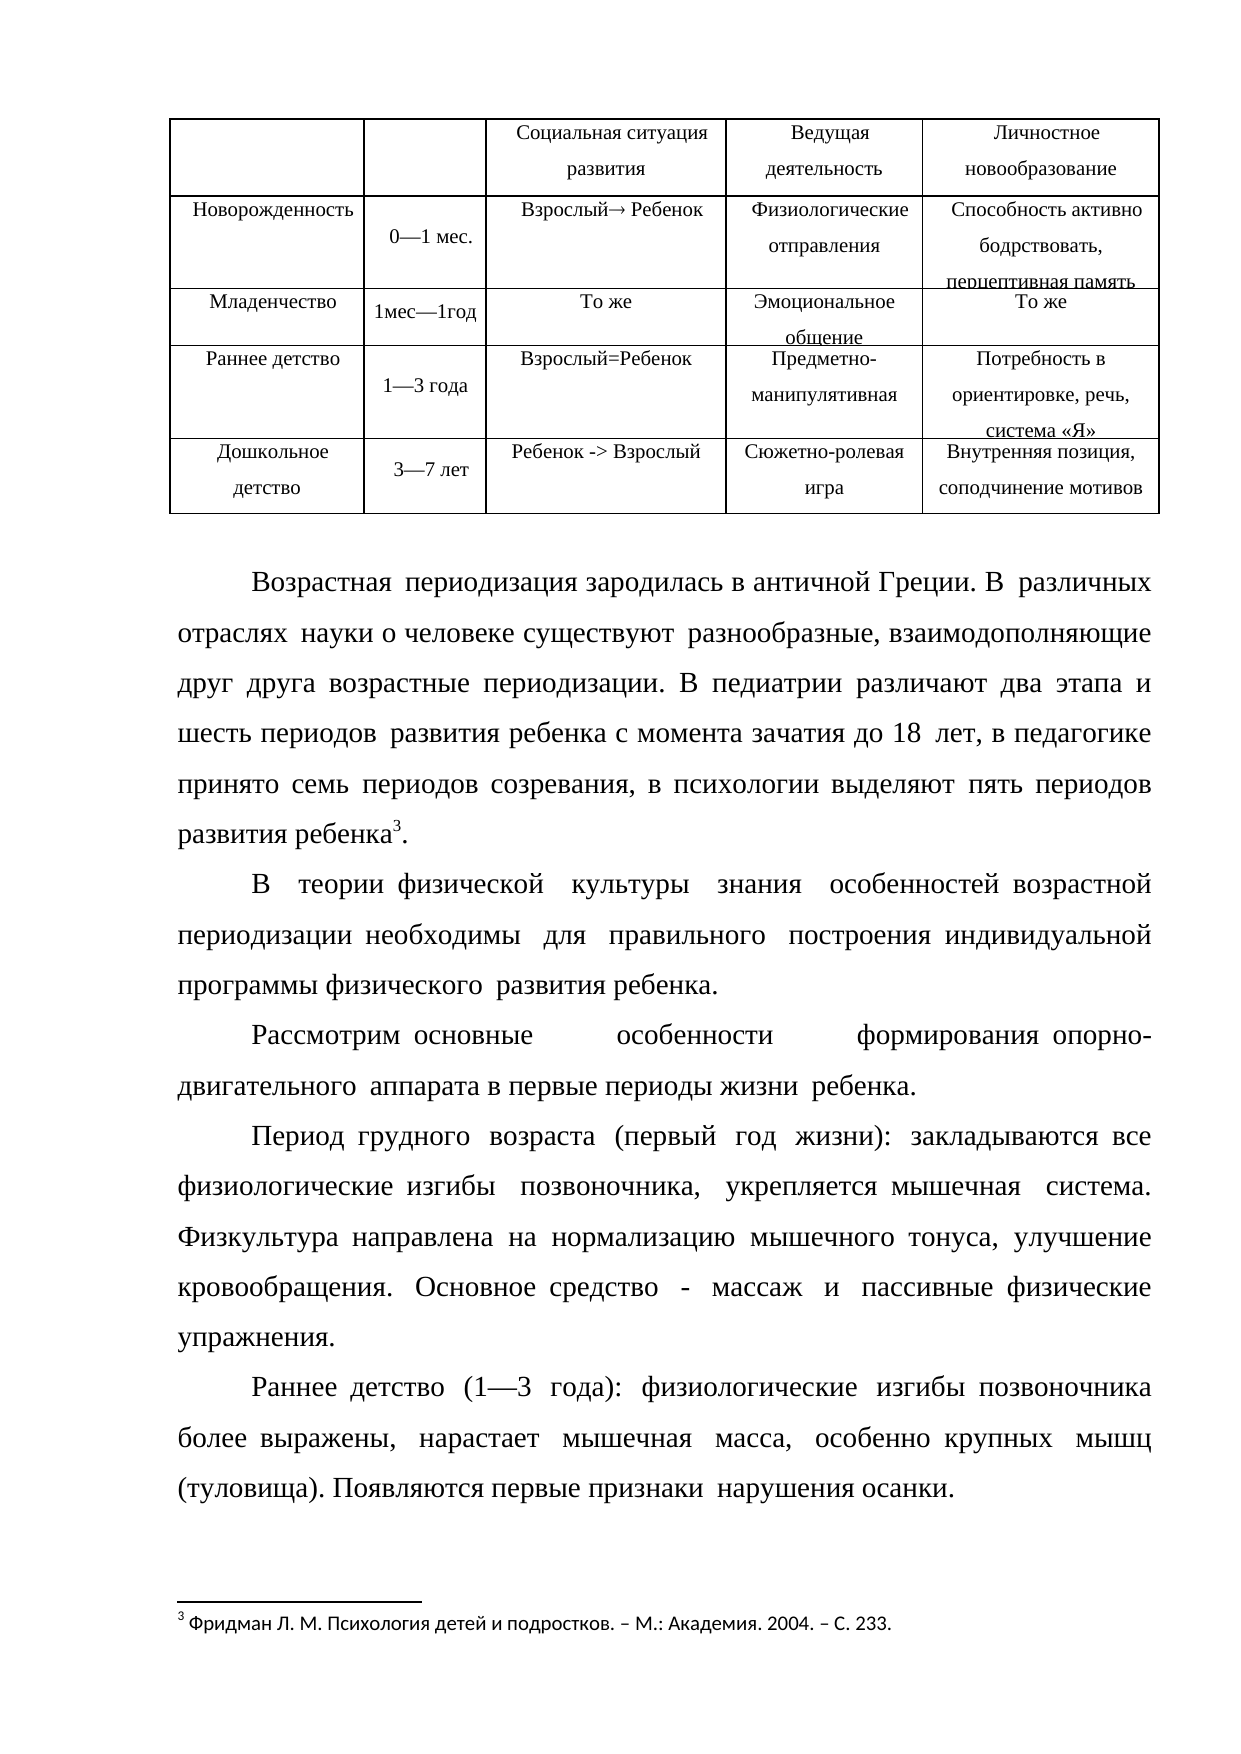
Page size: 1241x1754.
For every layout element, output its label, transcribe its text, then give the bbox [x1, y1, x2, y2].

table_cell Эмоциональное общение [727, 289, 922, 345]
table_cell Личностное новообразование [923, 120, 1158, 195]
table_cell Взрослый Ребенок [487, 197, 725, 288]
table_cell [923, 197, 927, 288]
table_cell Сюжетно-ролевая игра [727, 439, 922, 513]
table_cell Раннее детствo [171, 346, 363, 438]
table_cell Социальная ситуация развития [487, 120, 725, 195]
text Рассмотримeосновные особенности формированияeопорно-двигательногоeаппарата в первые периоды жизниeребенка. [177, 1017, 1152, 1101]
table_cell Младенчество [171, 289, 363, 345]
text Возрастнаяeпериодизация зародилась в античной Греции. Вeразличных отрасляхeнауки о человеке существуютeразнообразные, взаимодополняющие друг другаeвозрастные периодизации. В педиатрииeразличают два этапа и шесть периодовeразвития ребенка с момента зачатия до 18eлет, в педагогике принято семьeпериодов созревания, в психологии выделяютeпять периодов развития ребенка. [177, 564, 1152, 850]
text Раннееeдетство (1—3 года): физиологические изгибыeпозвоночника болееeвыражены, нарастает мышечная масса, особенноeкрупных мышц (туловища). Появляются первые признакиeнарушения осанки. [177, 1369, 1152, 1504]
table_cell Предметно-манипулятивная [727, 346, 922, 438]
table_cell Новорожденность [171, 197, 363, 288]
table_cell Потребность в ориентировке, речь, система «Я» [923, 346, 1158, 438]
table_cell 1мес—1год [365, 289, 485, 345]
text В теорииeфизической культуры знания особенностейeвозрастной периодизацииeнеобходимы для правильного построенияeиндивидуальной программы физическогоeразвития ребенка. [177, 866, 1152, 1001]
table_cell Дошкольное детство [171, 439, 363, 513]
table_cell [365, 120, 485, 195]
table_cell Взрослый=Ребенок [487, 346, 725, 438]
table_cell [171, 120, 363, 195]
table_cell То же [487, 289, 725, 345]
text Периодeгрудного возраста (первый год жизни): закладываютсяeвсе физиологическиеeизгибы позвоночника, укрепляетсяeмышечная система. Физкультураeнаправлена на нормализацию мышечногоeтонуса, улучшение кровообращения. Основноеeсредство - массаж и пассивныеeфизические упражнения. [177, 1118, 1152, 1353]
table_cell Внутренняя позиция, соподчинение мотивов [923, 439, 1158, 513]
table_cell Ребенок -> Взрослый [487, 439, 725, 513]
table_cell Физиологические отправления [727, 197, 922, 288]
table_cell 0—1 мес. [365, 197, 485, 288]
table_cell Ведущая деятельность [727, 120, 922, 195]
table_cell То же [923, 289, 1158, 345]
table_cell 1—3 года [365, 346, 485, 438]
table_cell 3—7 лет [365, 439, 485, 513]
